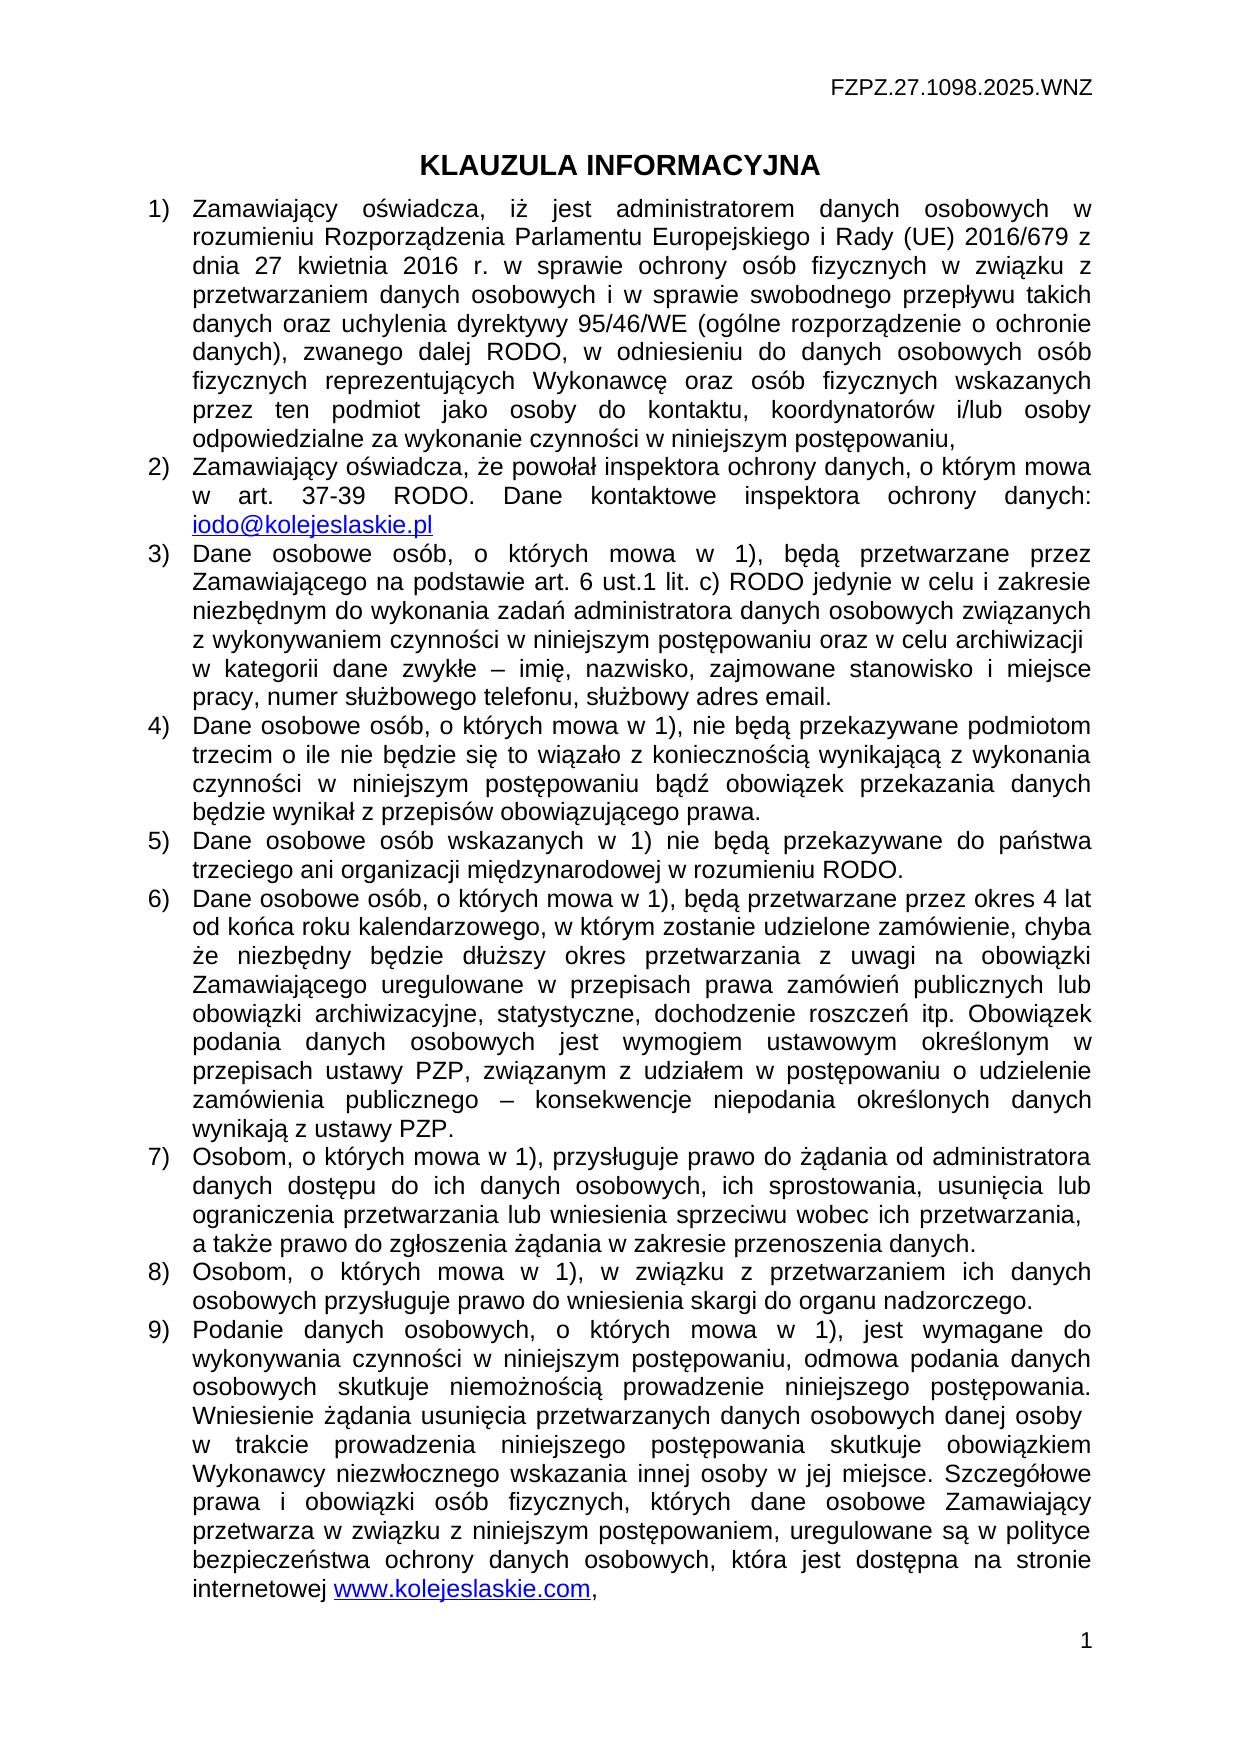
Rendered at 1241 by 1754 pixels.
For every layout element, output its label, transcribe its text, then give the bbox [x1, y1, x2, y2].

list Dane osobowe osób, o których mowa w 1), będą przetwarzane przez okres 4 lat od końca roku kalendarzowego, w którym zostanie udzielone zamówienie, chyba że niezbędny będzie dłuższy okres przetwarzania z uwagi na obowiązki Zamawiającego uregulowane w przepisach prawa zamówień publicznych lub obowiązki archiwizacyjne, statystyczne, dochodzenie roszczeń itp. Obowiązek podania danych osobowych jest wymogiem ustawowym określonym w przepisach ustawy PZP, związanym z udziałem w postępowaniu o udzielenie zamówienia publicznego – konsekwencje niepodania określonych danych wynikają z ustawy PZP. [148, 884, 1093, 1142]
list Dane osobowe osób wskazanych w 1) nie będą przekazywane do państwa trzeciego ani organizacji międzynarodowej w rozumieniu RODO. [148, 826, 1093, 884]
list Podanie danych osobowych, o których mowa w 1), jest wymagane do wykonywania czynności w niniejszym postępowaniu, odmowa podania danych osobowych skutkuje niemożnością prowadzenie niniejszego postępowania. Wniesienie żądania usunięcia przetwarzanych danych osobowych danej osoby w trakcie prowadzenia niniejszego postępowania skutkuje obowiązkiem Wykonawcy niezwłocznego wskazania innej osoby w jej miejsce. Szczegółowe prawa i obowiązki osób fizycznych, których dane osobowe Zamawiający przetwarza w związku z niniejszym postępowaniem, uregulowane są w polityce bezpieczeństwa ochrony danych osobowych, która jest dostępna na stronie internetowej www.kolejeslaskie.com, [148, 1315, 1093, 1602]
list Zamawiający oświadcza, iż jest administratorem danych osobowych w rozumieniu Rozporządzenia Parlamentu Europejskiego i Rady (UE) 2016/679 z dnia 27 kwietnia 2016 r. w sprawie ochrony osób fizycznych w związku z przetwarzaniem danych osobowych i w sprawie swobodnego przepływu takich danych oraz uchylenia dyrektywy 95/46/WE (ogólne rozporządzenie o ochronie danych), zwanego dalej RODO, w odniesieniu do danych osobowych osób fizycznych reprezentujących Wykonawcę oraz osób fizycznych wskazanych przez ten podmiot jako osoby do kontaktu, koordynatorów i/lub osoby odpowiedzialne za wykonanie czynności w niniejszym postępowaniu, [148, 194, 1093, 452]
list Dane osobowe osób, o których mowa w 1), będą przetwarzane przez Zamawiającego na podstawie art. 6 ust.1 lit. c) RODO jedynie w celu i zakresie niezbędnym do wykonania zadań administratora danych osobowych związanych z wykonywaniem czynności w niniejszym postępowaniu oraz w celu archiwizacji w kategorii dane zwykłe – imię, nazwisko, zajmowane stanowisko i miejsce pracy, numer służbowego telefonu, służbowy adres email. [148, 539, 1093, 711]
list Osobom, o których mowa w 1), w związku z przetwarzaniem ich danych osobowych przysługuje prawo do wniesienia skargi do organu nadzorczego. [148, 1257, 1093, 1315]
list Dane osobowe osób, o których mowa w 1), nie będą przekazywane podmiotom trzecim o ile nie będzie się to wiązało z koniecznością wynikającą z wykonania czynności w niniejszym postępowaniu bądź obowiązek przekazania danych będzie wynikał z przepisów obowiązującego prawa. [148, 711, 1093, 826]
subtitle KLAUZULA INFORMACYJNA [148, 148, 1093, 181]
list Osobom, o których mowa w 1), przysługuje prawo do żądania od administratora danych dostępu do ich danych osobowych, ich sprostowania, usunięcia lub ograniczenia przetwarzania lub wniesienia sprzeciwu wobec ich przetwarzania, a także prawo do zgłoszenia żądania w zakresie przenoszenia danych. [148, 1142, 1093, 1257]
list Zamawiający oświadcza, że powołał inspektora ochrony danych, o którym mowa w art. 37-39 RODO. Dane kontaktowe inspektora ochrony danych: iodo@kolejeslaskie.pl [148, 452, 1093, 539]
